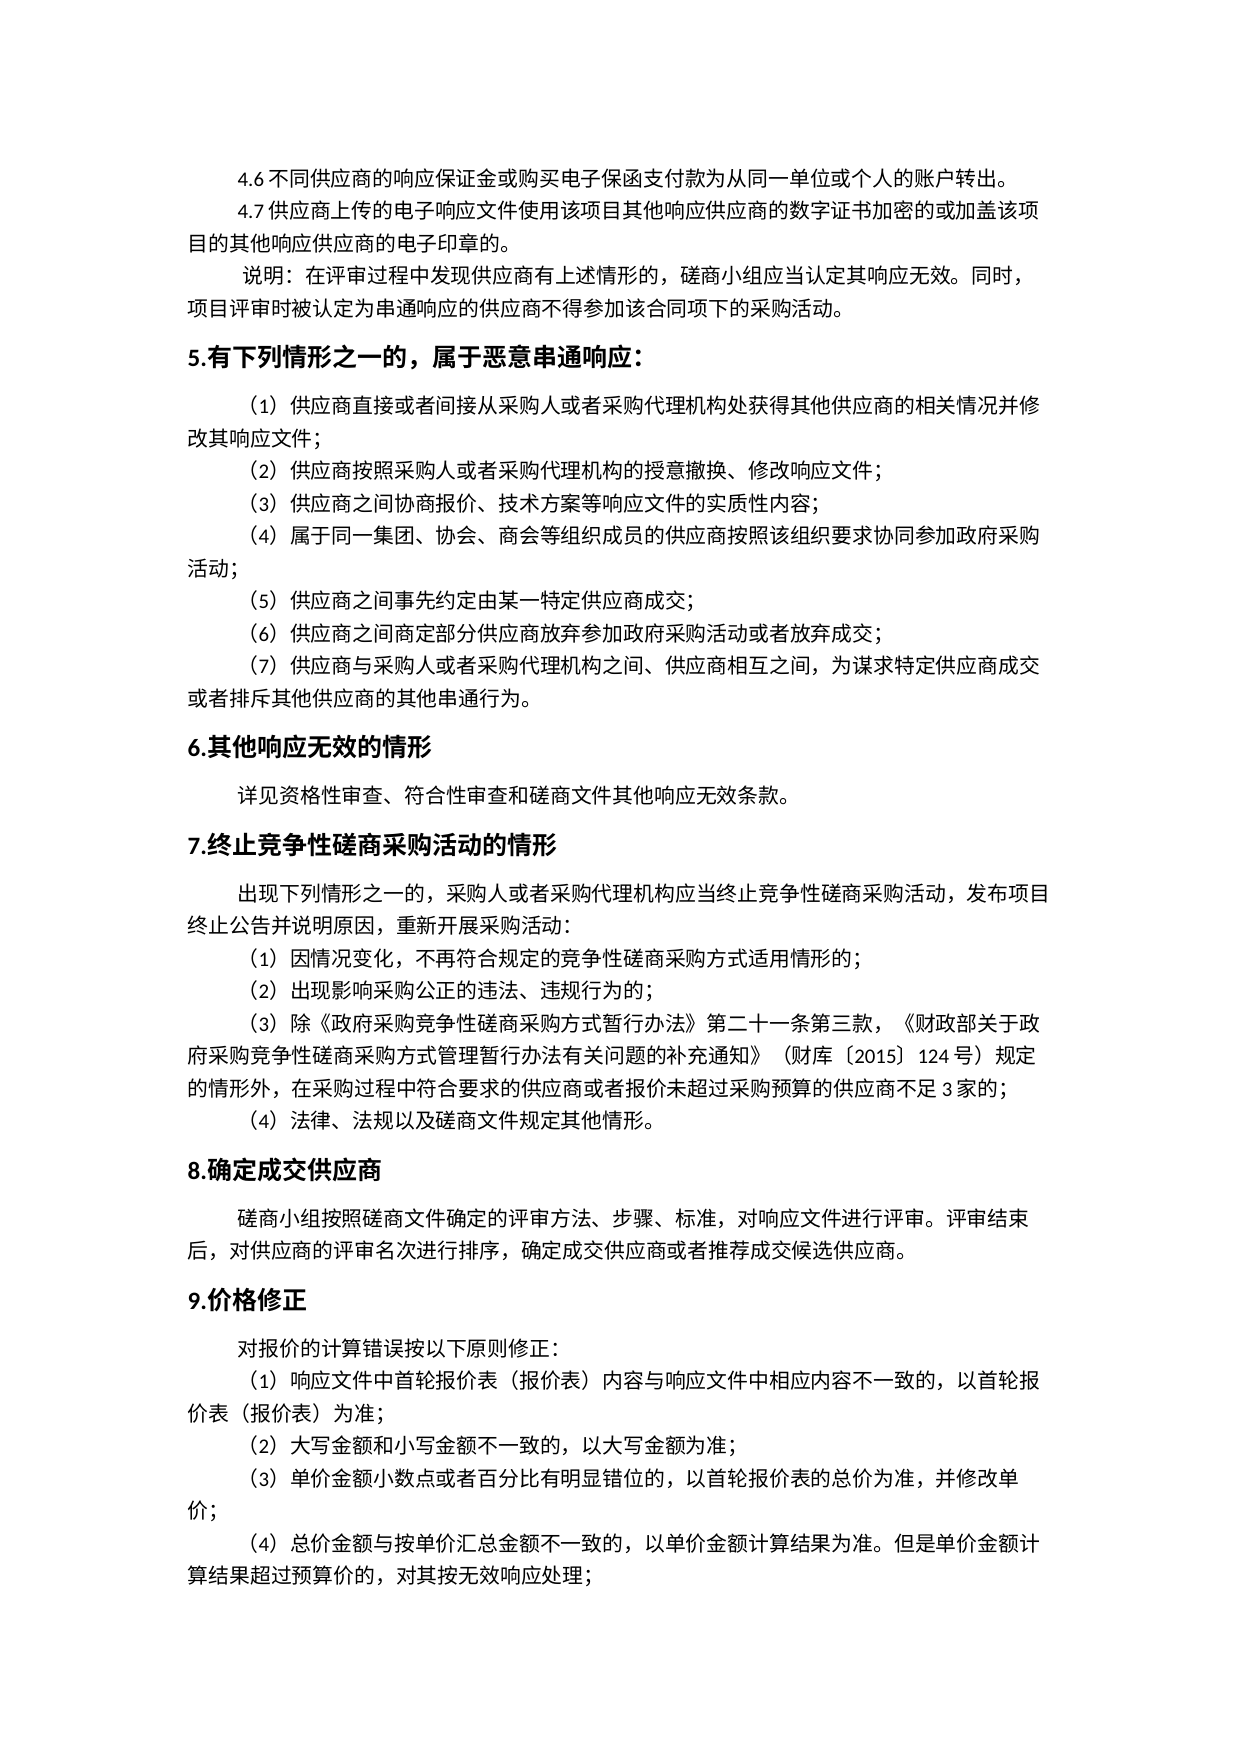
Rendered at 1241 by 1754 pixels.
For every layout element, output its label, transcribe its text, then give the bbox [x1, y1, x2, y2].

text （4）属于同一集团、协会、商会等组织成员的供应商按照该组织要求协同参加政府采购活动； [187, 519, 1053, 584]
text （3）单价金额小数点或者百分比有明显错位的，以首轮报价表的总价为准，并修改单价； [187, 1462, 1053, 1527]
text 7.终止竞争性磋商采购活动的情形 [187, 812, 1053, 877]
text 对报价的计算错误按以下原则修正： [187, 1332, 1053, 1364]
text 详见资格性审查、符合性审查和磋商文件其他响应无效条款。 [187, 779, 1053, 812]
text （6）供应商之间商定部分供应商放弃参加政府采购活动或者放弃成交； [187, 617, 1053, 649]
text 6.其他响应无效的情形 [187, 714, 1053, 779]
text （4）法律、法规以及磋商文件规定其他情形。 [187, 1104, 1053, 1137]
text （2）出现影响采购公正的违法、违规行为的； [187, 974, 1053, 1007]
text 8.确定成交供应商 [187, 1137, 1053, 1202]
text （3）除《政府采购竞争性磋商采购方式暂行办法》第二十一条第三款，《财政部关于政府采购竞争性磋商采购方式管理暂行办法有关问题的补充通知》（财库〔2015〕124号）规定的情形外，在采购过程中符合要求的供应商或者报价未超过采购预算的供应商不足3家的； [187, 1007, 1053, 1104]
text （1）供应商直接或者间接从采购人或者采购代理机构处获得其他供应商的相关情况并修改其响应文件； [187, 389, 1053, 454]
text 说明：在评审过程中发现供应商有上述情形的，磋商小组应当认定其响应无效。同时，项目评审时被认定为串通响应的供应商不得参加该合同项下的采购活动。 [187, 259, 1053, 324]
text （1）因情况变化，不再符合规定的竞争性磋商采购方式适用情形的； [187, 942, 1053, 974]
text （2）供应商按照采购人或者采购代理机构的授意撤换、修改响应文件； [187, 454, 1053, 487]
text 出现下列情形之一的，采购人或者采购代理机构应当终止竞争性磋商采购活动，发布项目终止公告并说明原因，重新开展采购活动： [187, 877, 1053, 942]
text 磋商小组按照磋商文件确定的评审方法、步骤、标准，对响应文件进行评审。评审结束后，对供应商的评审名次进行排序，确定成交供应商或者推荐成交候选供应商。 [187, 1202, 1053, 1267]
text （2）大写金额和小写金额不一致的，以大写金额为准； [187, 1429, 1053, 1462]
text 5.有下列情形之一的，属于恶意串通响应： [187, 324, 1053, 389]
text （7）供应商与采购人或者采购代理机构之间、供应商相互之间，为谋求特定供应商成交或者排斥其他供应商的其他串通行为。 [187, 649, 1053, 714]
text （1）响应文件中首轮报价表（报价表）内容与响应文件中相应内容不一致的，以首轮报价表（报价表）为准； [187, 1364, 1053, 1429]
text （5）供应商之间事先约定由某一特定供应商成交； [187, 584, 1053, 617]
text 9.价格修正 [187, 1267, 1053, 1332]
text 4.7供应商上传的电子响应文件使用该项目其他响应供应商的数字证书加密的或加盖该项目的其他响应供应商的电子印章的。 [187, 194, 1053, 259]
text （4）总价金额与按单价汇总金额不一致的，以单价金额计算结果为准。但是单价金额计算结果超过预算价的，对其按无效响应处理； [187, 1527, 1053, 1592]
text 4.6不同供应商的响应保证金或购买电子保函支付款为从同一单位或个人的账户转出。 [187, 162, 1053, 194]
text （3）供应商之间协商报价、技术方案等响应文件的实质性内容； [187, 487, 1053, 519]
